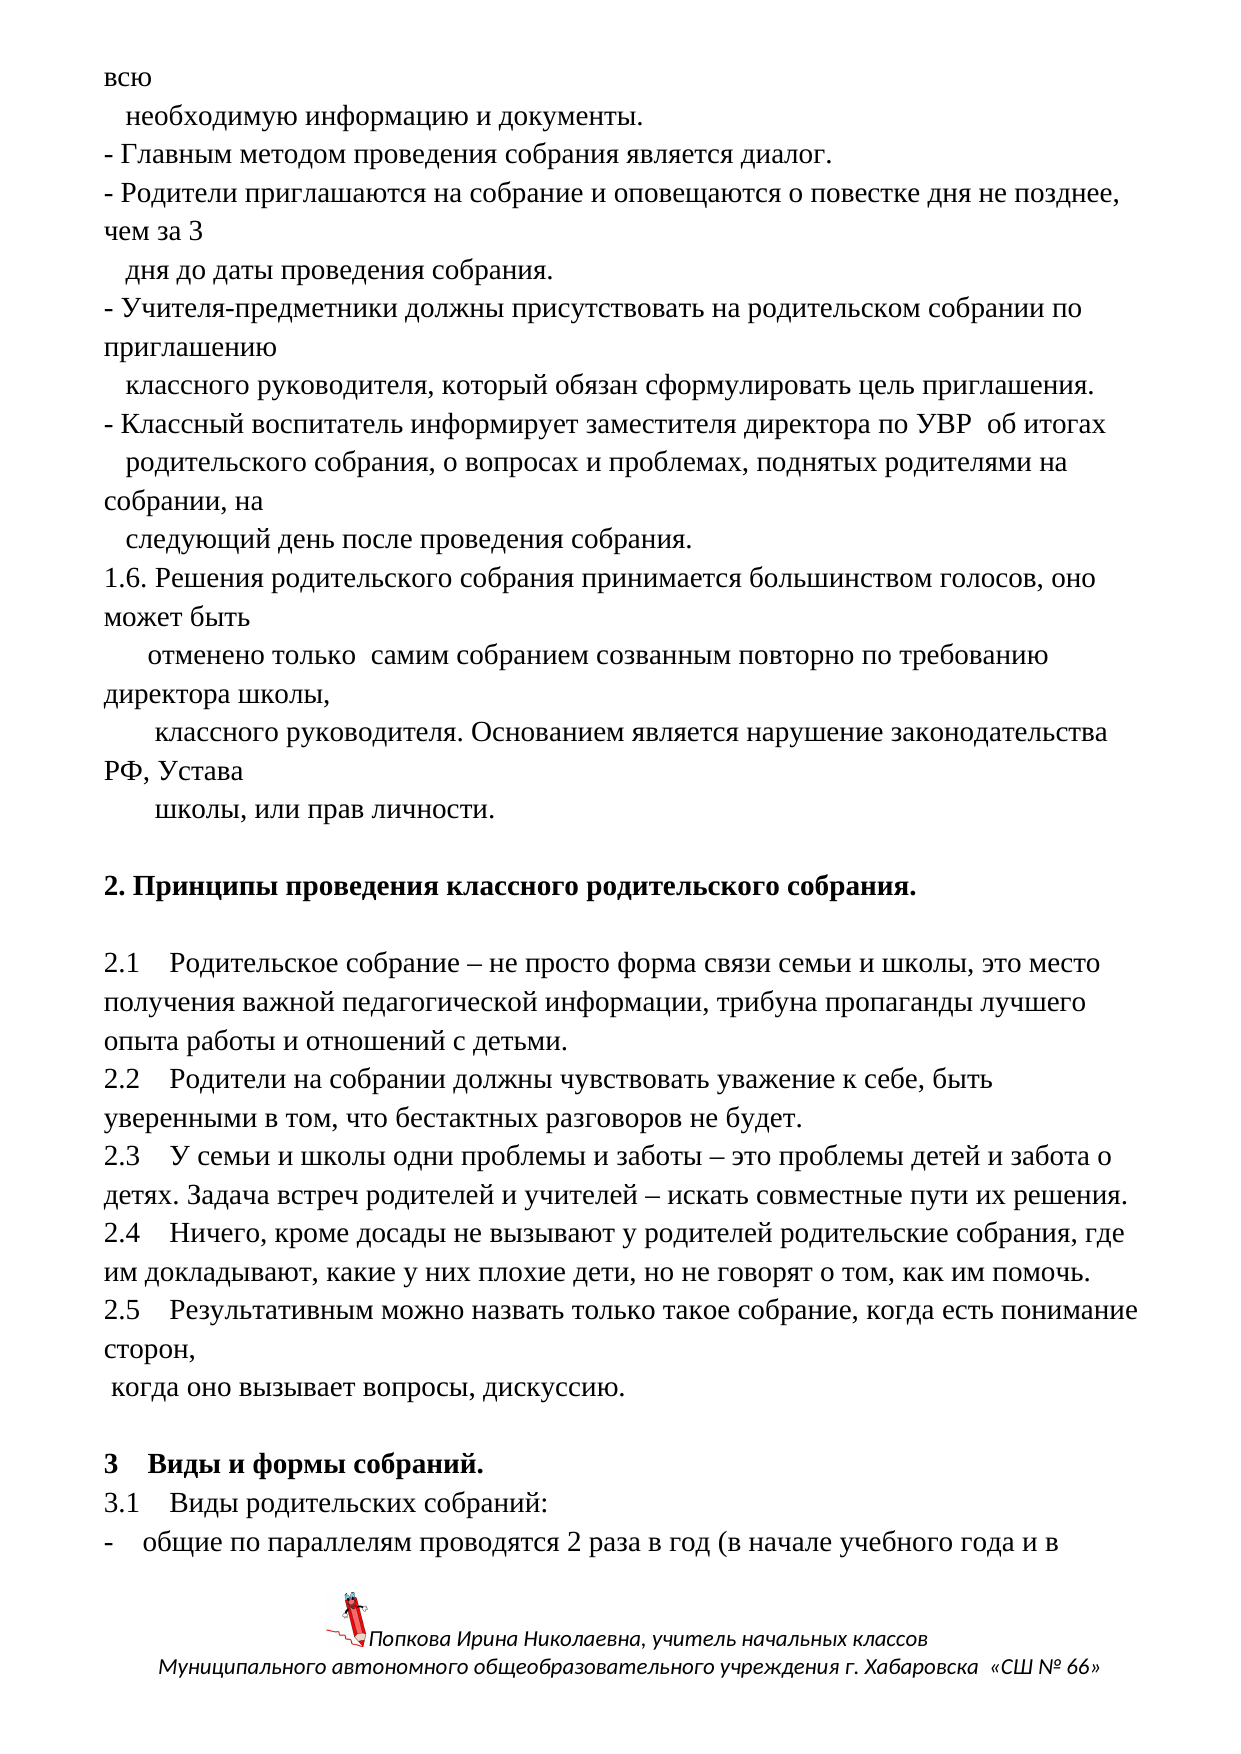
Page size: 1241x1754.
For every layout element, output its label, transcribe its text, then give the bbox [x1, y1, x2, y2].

picture [326, 1592, 369, 1647]
